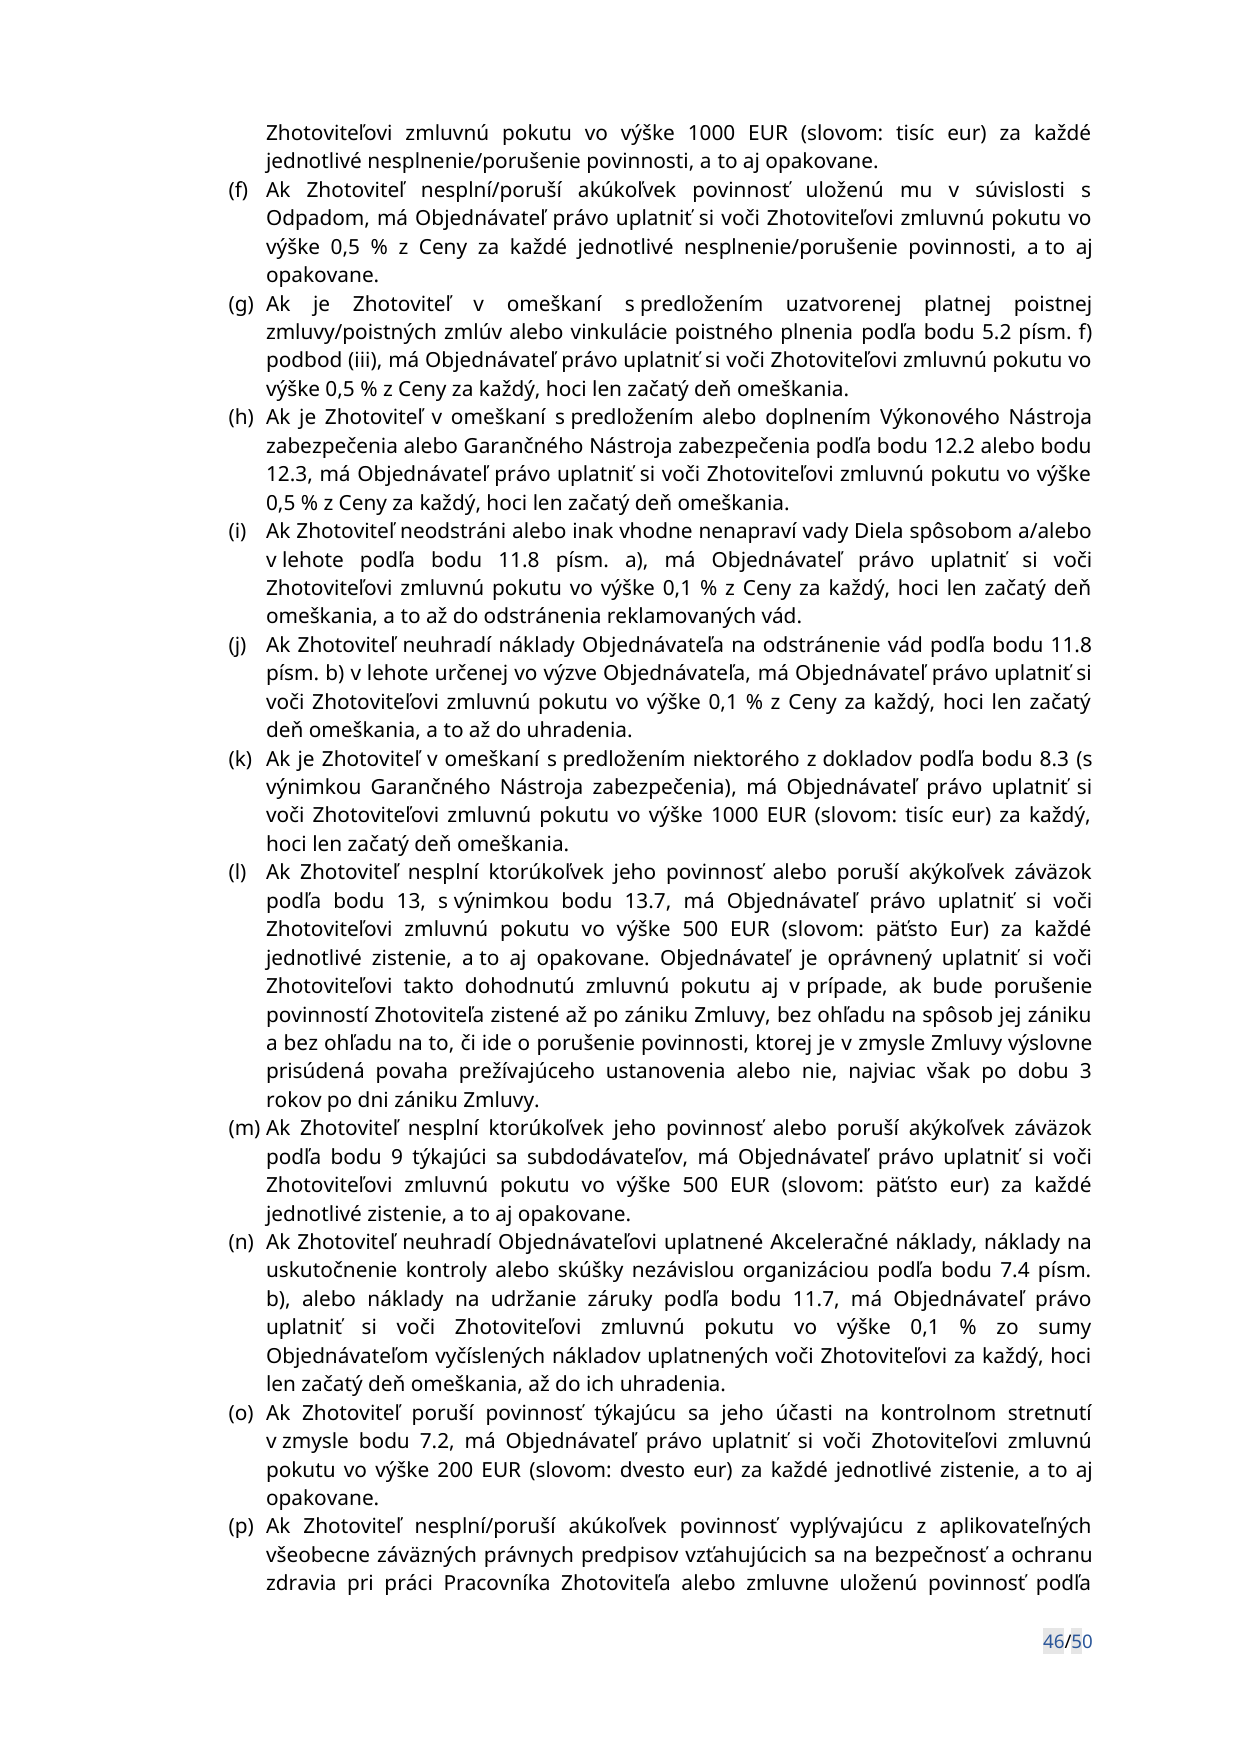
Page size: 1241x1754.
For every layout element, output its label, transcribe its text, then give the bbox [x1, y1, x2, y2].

list Ak je Zhotoviteľ v omeškaní s predložením alebo doplnením Výkonového Nástroja zabezpečenia alebo Garančného Nástroja zabezpečenia podľa bodu 12.2 alebo bodu 12.3, má Objednávateľ právo uplatniť si voči Zhotoviteľovi zmluvnú pokutu vo výške 0,5 % z Ceny za každý, hoci len začatý deň omeškania. [228, 402, 1093, 516]
list Ak Zhotoviteľ poruší povinnosť týkajúcu sa jeho účasti na kontrolnom stretnutí v zmysle bodu 7.2, má Objednávateľ právo uplatniť si voči Zhotoviteľovi zmluvnú pokutu vo výške 200 EUR (slovom: dvesto eur) za každé jednotlivé zistenie, a to aj opakovane. [228, 1398, 1093, 1512]
list Ak Zhotoviteľ neodstráni alebo inak vhodne nenapraví vady Diela spôsobom a/alebo v lehote podľa bodu 11.8 písm. a), má Objednávateľ právo uplatniť si voči Zhotoviteľovi zmluvnú pokutu vo výške 0,1 % z Ceny za každý, hoci len začatý deň omeškania, a to až do odstránenia reklamovaných vád. [228, 516, 1093, 630]
list Ak Zhotoviteľ nesplní/poruší akúkoľvek povinnosť uloženú mu v súvislosti s Odpadom, má Objednávateľ právo uplatniť si voči Zhotoviteľovi zmluvnú pokutu vo výške 0,5 % z Ceny za každé jednotlivé nesplnenie/porušenie povinnosti, a to aj opakovane. [228, 175, 1093, 289]
list Ak Zhotoviteľ neuhradí Objednávateľovi uplatnené Akceleračné náklady, náklady na uskutočnenie kontroly alebo skúšky nezávislou organizáciou podľa bodu 7.4 písm. b), alebo náklady na udržanie záruky podľa bodu 11.7, má Objednávateľ právo uplatniť si voči Zhotoviteľovi zmluvnú pokutu vo výške 0,1 % zo sumy Objednávateľom vyčíslených nákladov uplatnených voči Zhotoviteľovi za každý, hoci len začatý deň omeškania, až do ich uhradenia. [228, 1227, 1093, 1398]
list Ak Zhotoviteľ neuhradí náklady Objednávateľa na odstránenie vád podľa bodu 11.8 písm. b) v lehote určenej vo výzve Objednávateľa, má Objednávateľ právo uplatniť si voči Zhotoviteľovi zmluvnú pokutu vo výške 0,1 % z Ceny za každý, hoci len začatý deň omeškania, a to až do uhradenia. [228, 630, 1093, 744]
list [228, 118, 1093, 175]
list Ak Zhotoviteľ nesplní ktorúkoľvek jeho povinnosť alebo poruší akýkoľvek záväzok podľa bodu 9 týkajúci sa subdodávateľov, má Objednávateľ právo uplatniť si voči Zhotoviteľovi zmluvnú pokutu vo výške 500 EUR (slovom: päťsto eur) za každé jednotlivé zistenie, a to aj opakovane. [228, 1113, 1093, 1227]
list Ak je Zhotoviteľ v omeškaní s predložením uzatvorenej platnej poistnej zmluvy/poistných zmlúv alebo vinkulácie poistného plnenia podľa bodu 5.2 písm. f) podbod (iii), má Objednávateľ právo uplatniť si voči Zhotoviteľovi zmluvnú pokutu vo výške 0,5 % z Ceny za každý, hoci len začatý deň omeškania. [228, 289, 1093, 402]
list Ak je Zhotoviteľ v omeškaní s predložením niektorého z dokladov podľa bodu 8.3 (s výnimkou Garančného Nástroja zabezpečenia), má Objednávateľ právo uplatniť si voči Zhotoviteľovi zmluvnú pokutu vo výške 1000 EUR (slovom: tisíc eur) za každý, hoci len začatý deň omeškania. [228, 744, 1093, 857]
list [228, 1512, 1093, 1597]
list Ak Zhotoviteľ nesplní ktorúkoľvek jeho povinnosť alebo poruší akýkoľvek záväzok podľa bodu 13, s výnimkou bodu 13.7, má Objednávateľ právo uplatniť si voči Zhotoviteľovi zmluvnú pokutu vo výške 500 EUR (slovom: päťsto Eur) za každé jednotlivé zistenie, a to aj opakovane. Objednávateľ je oprávnený uplatniť si voči Zhotoviteľovi takto dohodnutú zmluvnú pokutu aj v prípade, ak bude porušenie povinností Zhotoviteľa zistené až po zániku Zmluvy, bez ohľadu na spôsob jej zániku a bez ohľadu na to, či ide o porušenie povinnosti, ktorej je v zmysle Zmluvy výslovne prisúdená povaha prežívajúceho ustanovenia alebo nie, najviac však po dobu 3 rokov po dni zániku Zmluvy. [228, 857, 1093, 1113]
